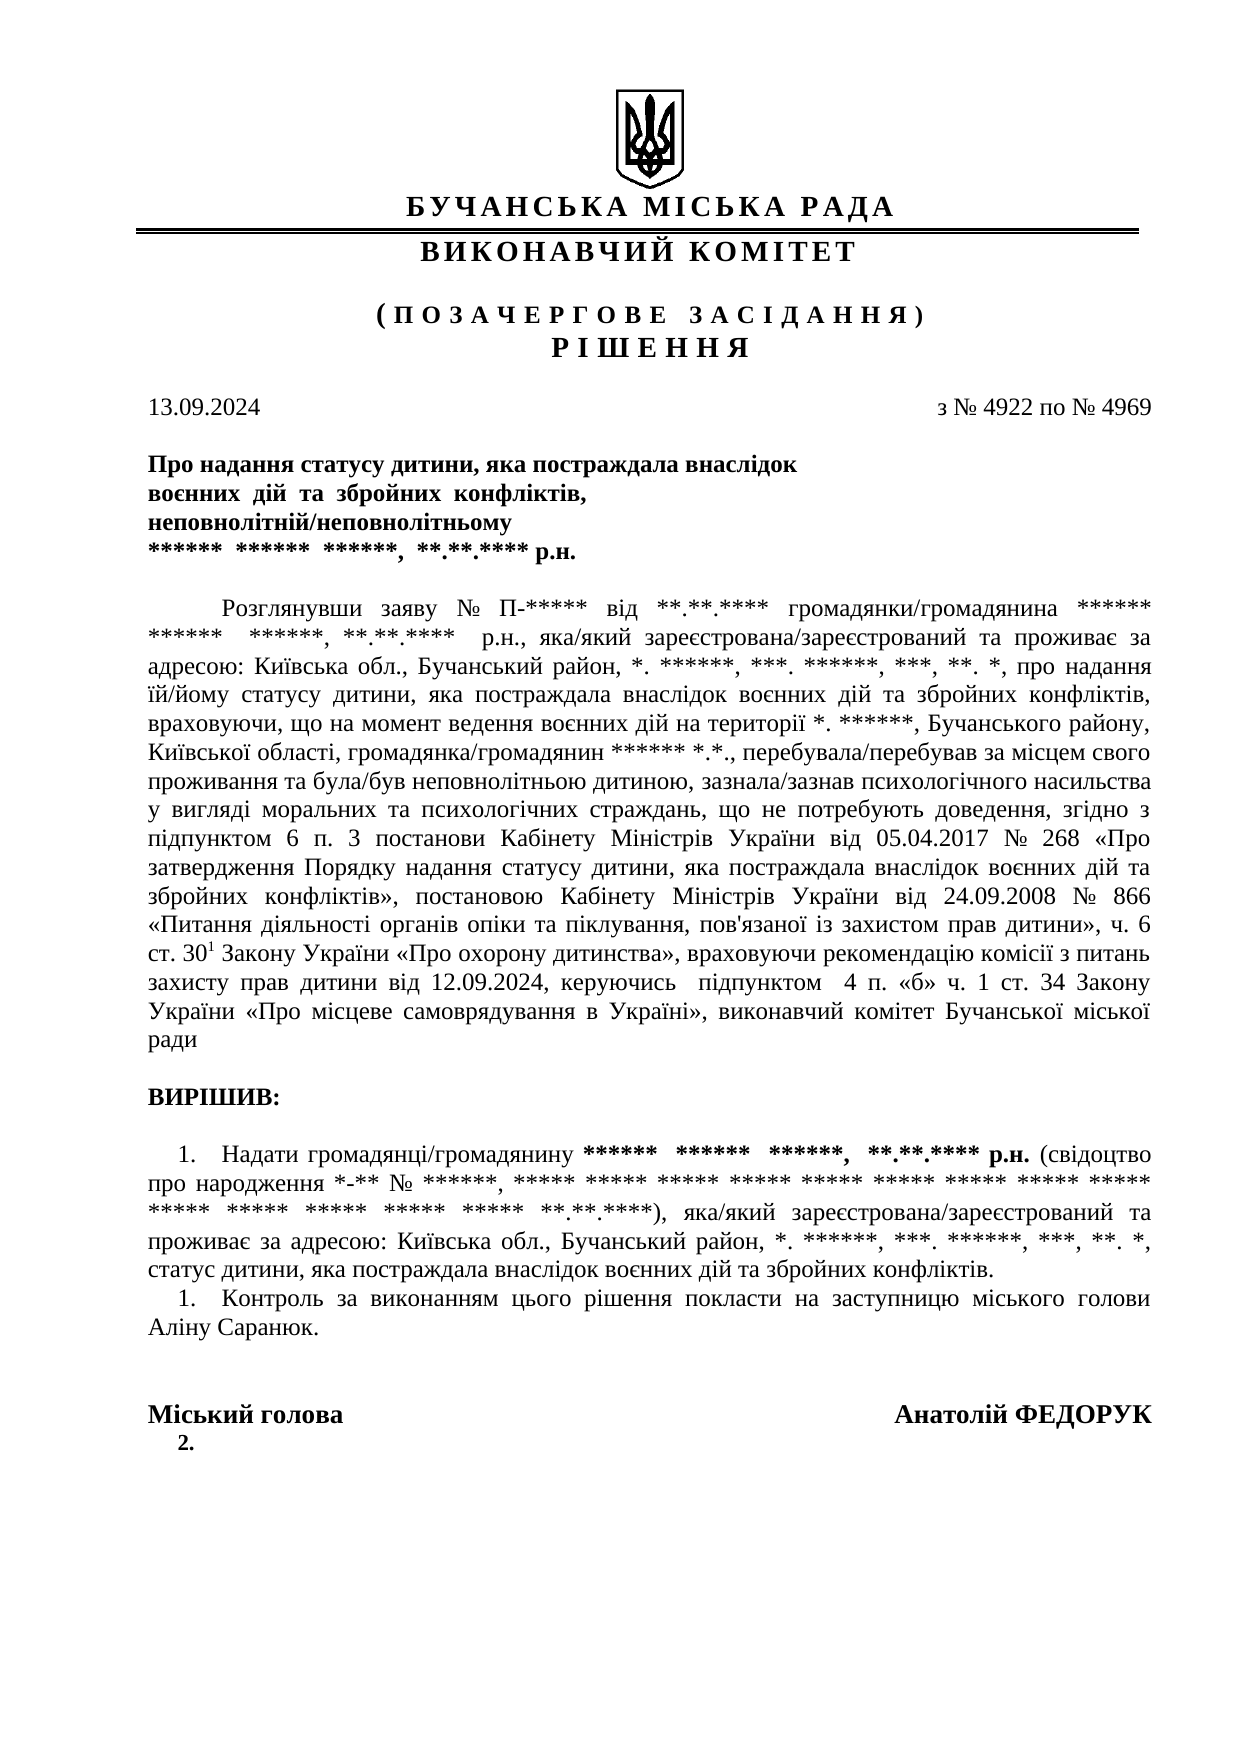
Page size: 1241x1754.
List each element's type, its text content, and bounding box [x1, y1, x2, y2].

list Контроль за виконанням цього рішення покласти на заступницю міського голови Аліну Саранюк. [148, 1283, 1152, 1341]
text (ПОЗАЧЕРГОВЕ ЗАСІДАННЯ) [148, 296, 1152, 330]
text Розглянувши заяву № П-***** від **.**.**** громадянки/громадянина ****** ****** ******, **.**.**** р.н., яка/який зареєстрована/зареєстрований та проживає за адресою: Київська обл., Бучанський район, *. ******, ***. ******, ***, **. *, про надання їй/йому статусу дитини, яка постраждала внаслідок воєнних дій та збройних конфліктів, враховуючи, що на момент ведення воєнних дій на території *. ******, Бучанського району, Київської області, громадянка/громадянин ****** *.*., перебувала/перебував за місцем свого проживання та була/був неповнолітньою дитиною, зазнала/зазнав психологічного насильства у вигляді моральних та психологічних страждань, що не потребують доведення, згідно з підпунктом 6 п. 3 постанови Кабінету Міністрів України від 05.04.2017 № 268 «Про затвердження Порядку надання статусу дитини, яка постраждала внаслідок воєнних дій та збройних конфліктів», постановою Кабінету Міністрів України від 24.09.2008 № 866 «Питання діяльності органів опіки та піклування, пов'язаної із захистом прав дитини», ч. 6 ст. 301 Закону України «Про охорону дитинства», враховуючи рекомендацію комісії з питань захисту прав дитини від 12.09.2024, керуючись підпунктом 4 п. «б» ч. 1 ст. 34 Закону України «Про місцеве самоврядування в Україні», виконавчий комітет Бучанської міської ради [148, 593, 1152, 1053]
text ****** ****** ******, **.**.**** р.н. [148, 536, 812, 564]
table_header Анатолій ФЕДОРУК [650, 1398, 1163, 1429]
table_header 13.09.2024 [136, 392, 649, 421]
text РІШЕННЯ [148, 330, 1152, 363]
text Про надання статусу дитини, яка постраждала внаслідок воєнних дій та збройних конфліктів, неповнолітній/неповнолітньому [148, 449, 812, 536]
text БУЧАНСЬКА МІСЬКА РАДА [148, 189, 1152, 223]
table_header з № 4922 по № 4969 [650, 392, 1163, 421]
list Надати громадянці/громадянину ****** ****** ******, **.**.**** р.н. (свідоцтво про народження *-** № ******, ***** ***** ***** ***** ***** ***** ***** ***** ***** ***** ***** ***** ***** ***** **.**.****), яка/який зареєстрована/зареєстрований та проживає за адресою: Київська обл., Бучанський район, *. ******, ***. ******, ***, **. *, статус дитини, яка постраждала внаслідок воєнних дій та збройних конфліктів. [148, 1139, 1152, 1283]
table_header Міський голова [136, 1398, 649, 1429]
table_header ВИКОНАВЧИЙ КОМІТЕТ [136, 234, 1139, 296]
text ВИРІШИВ: [148, 1082, 1152, 1111]
picture [614, 88, 685, 189]
